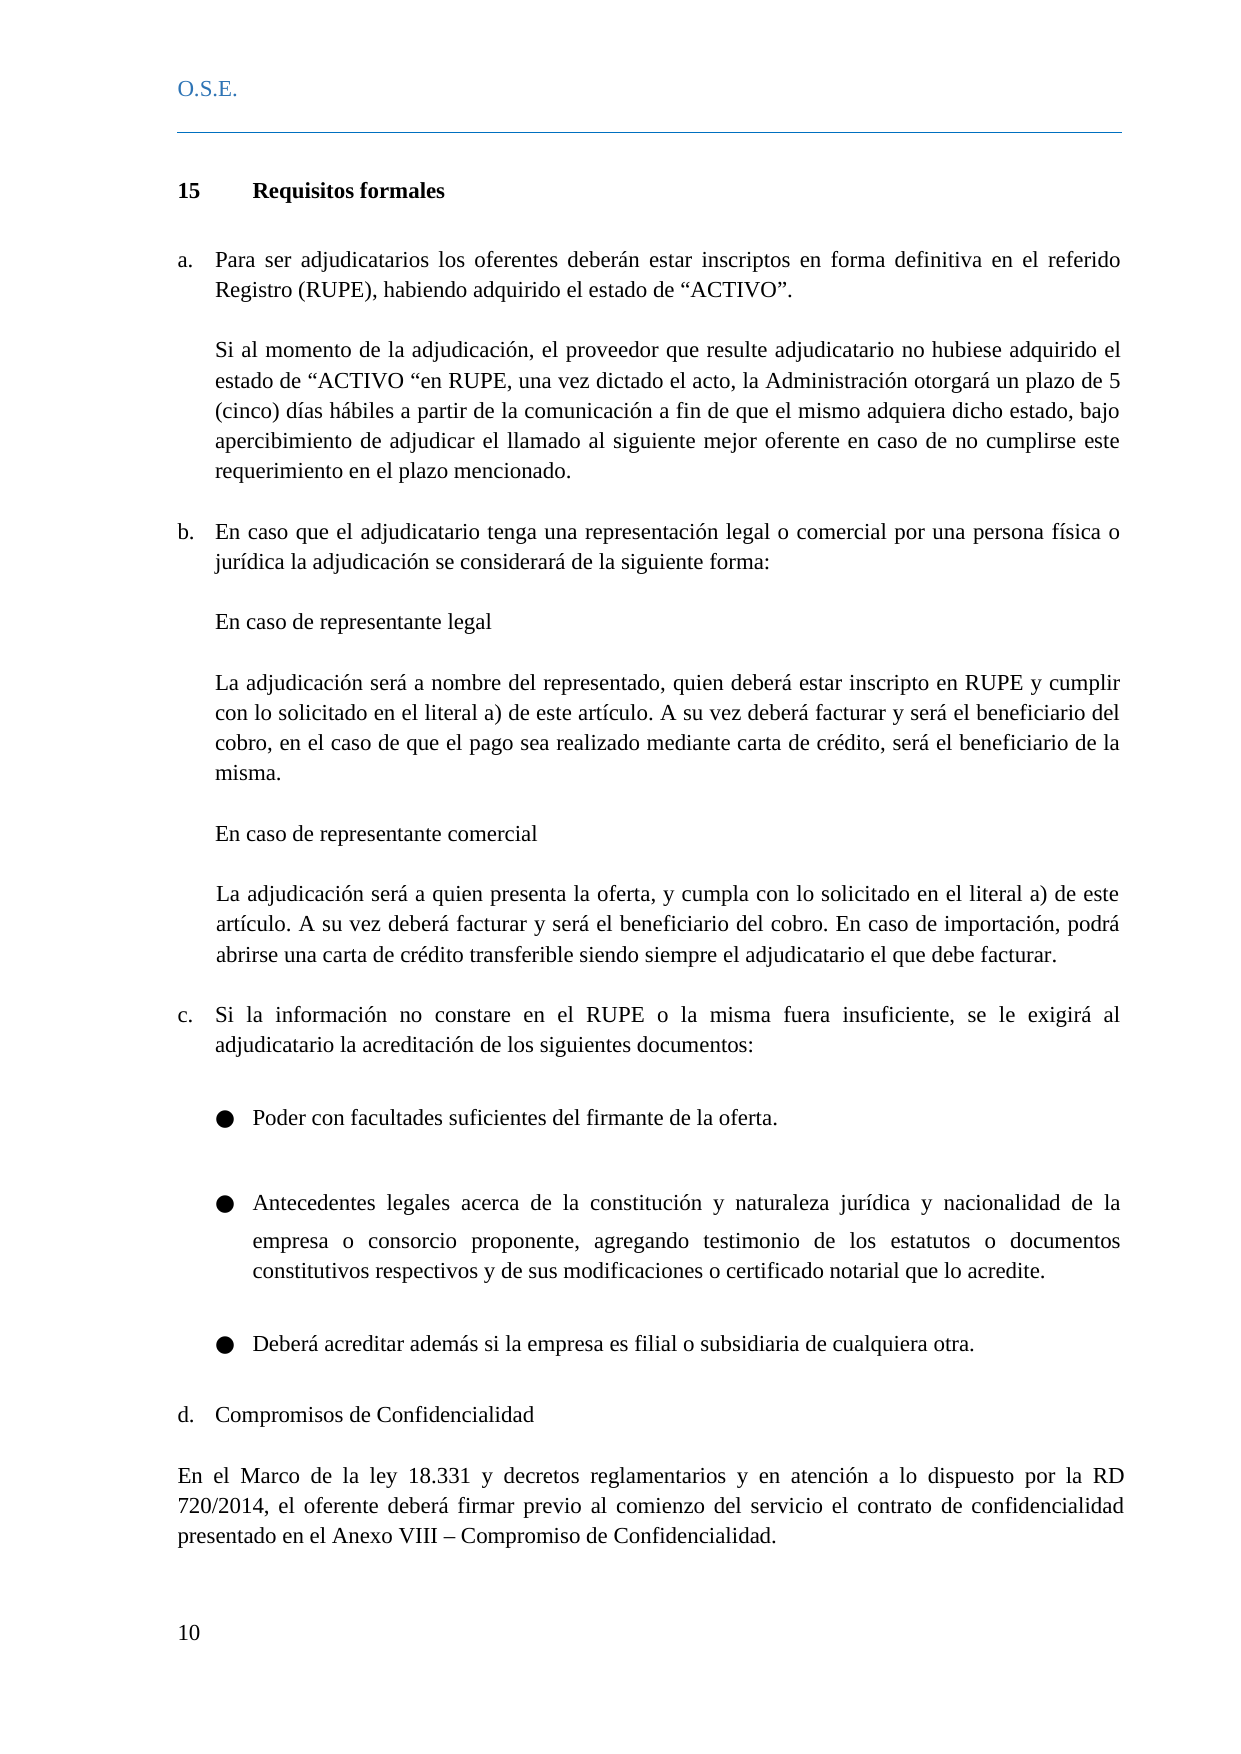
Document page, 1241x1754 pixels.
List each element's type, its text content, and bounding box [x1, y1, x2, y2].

list Antecedentes legales acerca de la constitución y naturaleza jurídica y nacionalidad de la empresa o consorcio proponente, agregando testimonio de los estatutos o documentos constitutivos respectivos y de sus modificaciones o certificado notarial que lo acredite. [215, 1176, 1122, 1283]
text En caso de representante legal [215, 608, 1122, 635]
text Si al momento de la adjudicación, el proveedor que resulte adjudicatario no hubiese adquirido el estado de “ACTIVO “en RUPE, una vez dictado el acto, la Administración otorgará un plazo de 5 (cinco) días hábiles a partir de la comunicación a fin de que el mismo adquiera dicho estado, bajo apercibimiento de adjudicar el llamado al siguiente mejor oferente en caso de no cumplirse este requerimiento en el plazo mencionado. [215, 337, 1122, 484]
text 15 Requisitos formales [177, 177, 1122, 203]
list Compromisos de Confidencialidad [177, 1402, 1122, 1428]
list Si la información no constare en el RUPE o la misma fuera insuficiente, se le exigirá al adjudicatario la acreditación de los siguientes documentos: [177, 1001, 1122, 1058]
list En caso que el adjudicatario tenga una representación legal o comercial por una persona física o jurídica la adjudicación se considerará de la siguiente forma: [177, 518, 1122, 574]
text La adjudicación será a nombre del representado, quien deberá estar inscripto en RUPE y cumplir con lo solicitado en el literal a) de este artículo. A su vez deberá facturar y será el beneficiario del cobro, en el caso de que el pago sea realizado mediante carta de crédito, será el beneficiario de la misma. [215, 669, 1122, 786]
list Para ser adjudicatarios los oferentes deberán estar inscriptos en forma definitiva en el referido Registro (RUPE), habiendo adquirido el estado de “ACTIVO”. [177, 246, 1122, 302]
text En caso de representante comercial [215, 820, 1122, 846]
text En el Marco de la ley 18.331 y decretos reglamentarios y en atención a lo dispuesto por la RD 720/2014, el oferente deberá firmar previo al comienzo del servicio el contrato de confidencialidad presentado en el Anexo VIII – Compromiso de Confidencialidad. [177, 1462, 1126, 1549]
list Poder con facultades suficientes del firmante de la oferta. [215, 1092, 1122, 1139]
list Deberá acreditar además si la empresa es filial o subsidiaria de cualquiera otra. [215, 1317, 1122, 1364]
text La adjudicación será a quien presenta la oferta, y cumpla con lo solicitado en el literal a) de este artículo. A su vez deberá facturar y será el beneficiario del cobro. En caso de importación, podrá abrirse una carta de crédito transferible siendo siempre el adjudicatario el que debe facturar. [216, 880, 1122, 967]
